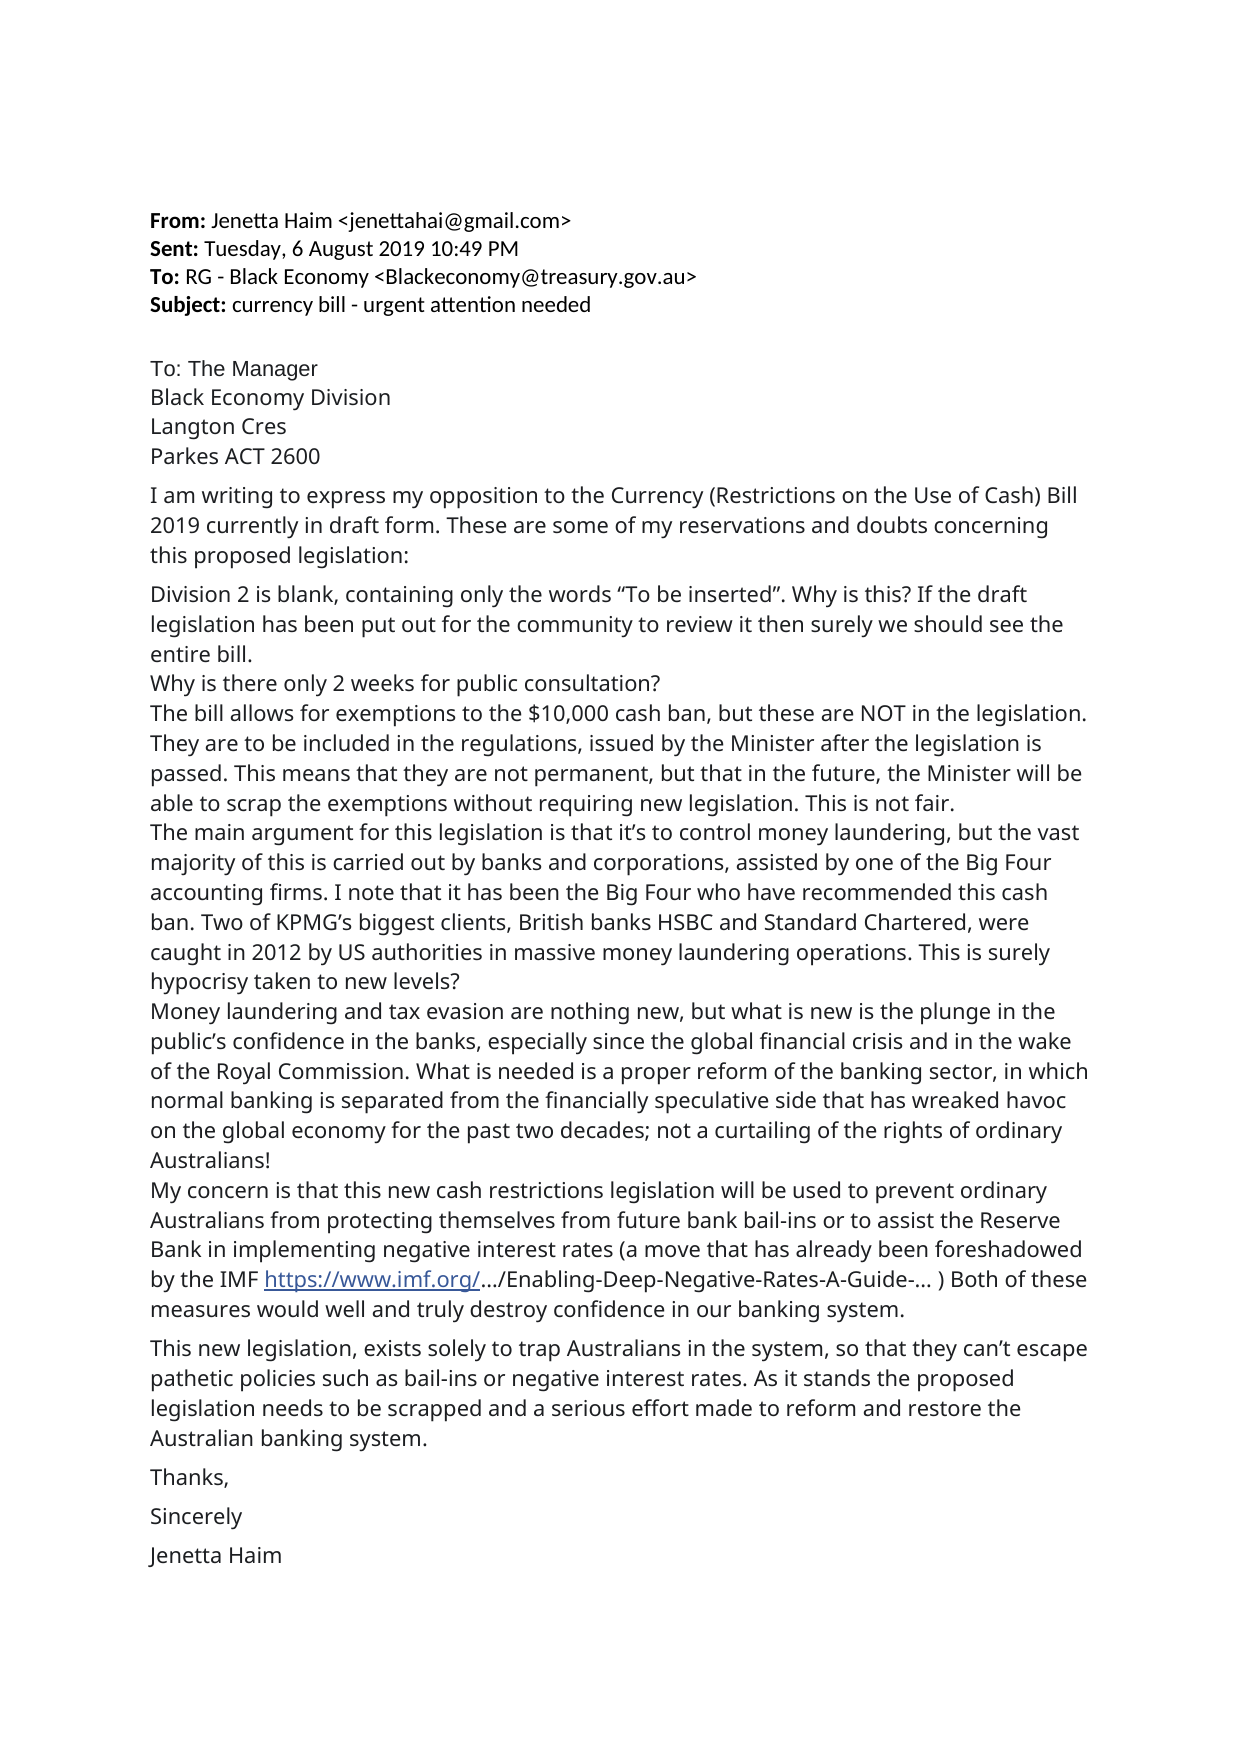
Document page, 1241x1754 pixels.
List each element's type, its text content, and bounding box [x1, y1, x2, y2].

text Jenetta Haim [150, 1540, 1090, 1570]
text Division 2 is blank, containing only the words “To be inserted”. Why is this? If the draft legislation has been put out for the community to review it then surely we should see the entire bill. Why is there only 2 weeks for public consultation? The bill allows for exemptions to the $10,000 cash ban, but these are NOT in the legislation. They are to be included in the regulations, issued by the Minister after the legislation is passed. This means that they are not permanent, but that in the future, the Minister will be able to scrap the exemptions without requiring new legislation. This is not fair. The main argument for this legislation is that it’s to control money laundering, but the vast majority of this is carried out by banks and corporations, assisted by one of the Big Four accounting firms. I note that it has been the Big Four who have recommended this cash ban. Two of KPMG’s biggest clients, British banks HSBC and Standard Chartered, were caught in 2012 by US authorities in massive money laundering operations. This is surely hypocrisy taken to new levels? Money laundering and tax evasion are nothing new, but what is new is the plunge in the public’s confidence in the banks, especially since the global financial crisis and in the wake of the Royal Commission. What is needed is a proper reform of the banking sector, in which normal banking is separated from the financially speculative side that has wreaked havoc on the global economy for the past two decades; not a curtailing of the rights of ordinary Australians! My concern is that this new cash restrictions legislation will be used to prevent ordinary Australians from protecting themselves from future bank bail-ins or to assist the Reserve Bank in implementing negative interest rates (a move that has already been foreshadowed by the IMF https://www.imf.org/…/Enabling-Deep-Negative-Rates-A-Guide-… ) Both of these measures would well and truly destroy confidence in our banking system. [150, 579, 1090, 1324]
text Thanks, [150, 1462, 1090, 1491]
text To: The Manager Black Economy Division Langton Cres Parkes ACT 2600 [150, 356, 1090, 471]
text From: Jenetta Haim <jenettahai@gmail.com> Sent: Tuesday, 6 August 2019 10:49 PM To: RG - Black Economy <Blackeconomy@treasury.gov.au> Subject: currency bill - urgent attention needed [150, 206, 1090, 318]
text I am writing to express my opposition to the Currency (Restrictions on the Use of Cash) Bill 2019 currently in draft form. These are some of my reservations and doubts concerning this proposed legislation: [150, 480, 1090, 569]
text This new legislation, exists solely to trap Australians in the system, so that they can’t escape pathetic policies such as bail-ins or negative interest rates. As it stands the proposed legislation needs to be scrapped and a serious effort made to reform and restore the Australian banking system. [150, 1333, 1090, 1452]
text Sincerely [150, 1501, 1090, 1531]
